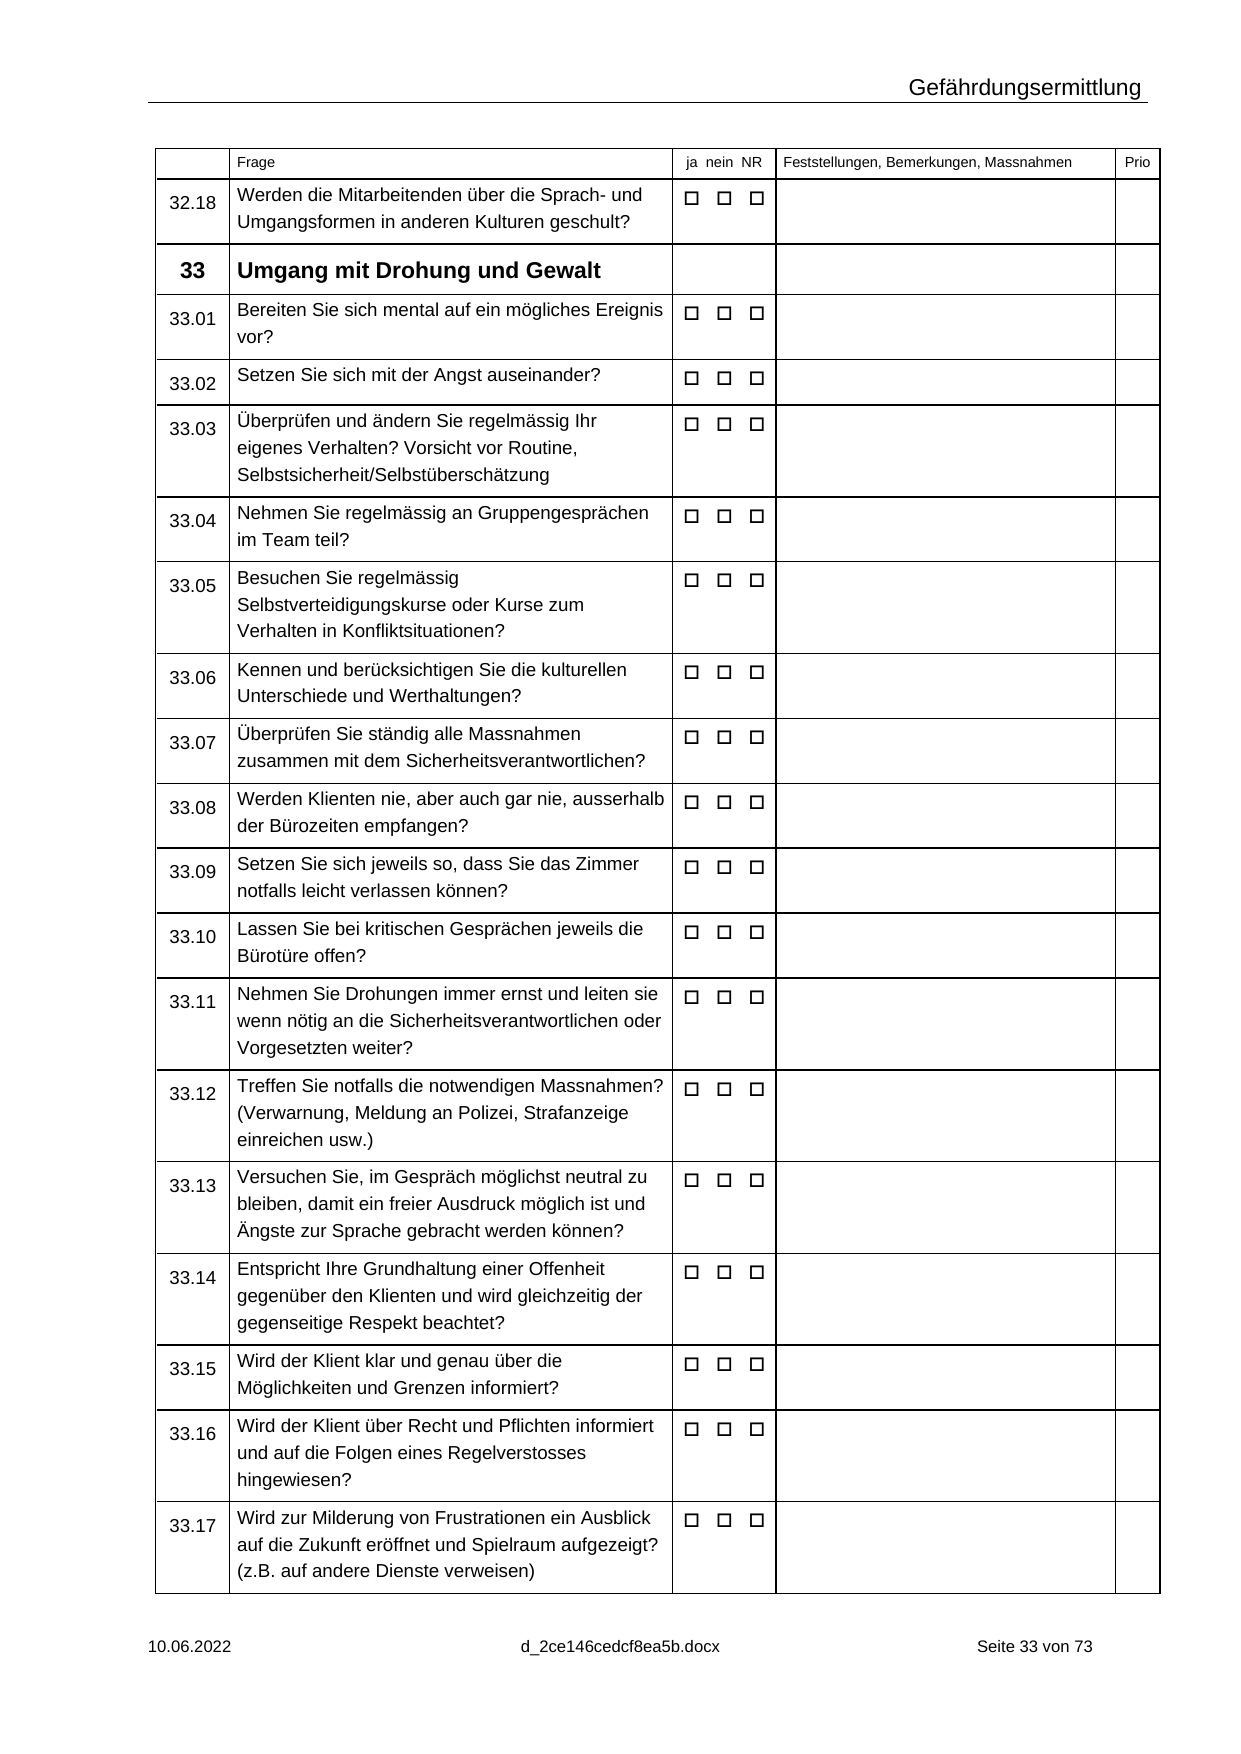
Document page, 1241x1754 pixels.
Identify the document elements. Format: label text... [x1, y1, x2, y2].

table_cell [673, 562, 775, 653]
table_cell Werden die Mitarbeitenden über die Sprach- und Umgangsformen in anderen Kulturen geschult? [230, 180, 672, 243]
table_cell [673, 1254, 775, 1344]
table_cell [673, 1346, 775, 1409]
table_cell [777, 979, 1115, 1069]
table_cell [777, 914, 1115, 977]
table_cell Wird zur Milderung von Frustrationen ein Ausblick auf die Zukunft eröffnet und Spielraum aufgezeigt? (z.B. auf andere Dienste verweisen) [230, 1502, 672, 1593]
table_cell [673, 784, 775, 847]
table_cell Setzen Sie sich jeweils so, dass Sie das Zimmer notfalls leicht verlassen können? [230, 849, 672, 912]
table_cell [673, 498, 775, 561]
table_cell Besuchen Sie regelmässig Selbstverteidigungskurse oder Kurse zum Verhalten in Konfliktsituationen? [230, 562, 672, 653]
table_cell 33.07 [156, 719, 229, 782]
table_cell [673, 1162, 775, 1252]
table_cell [777, 498, 1115, 561]
table_cell 33 [156, 244, 229, 293]
table_cell Versuchen Sie, im Gespräch möglichst neutral zu bleiben, damit ein freier Ausdruck möglich ist und Ängste zur Sprache gebracht werden können? [230, 1162, 672, 1252]
table_cell 33.04 [156, 497, 229, 561]
table_cell [673, 1502, 775, 1593]
table_cell [777, 180, 1115, 243]
table_cell [1116, 295, 1159, 358]
table_cell 33.13 [156, 1162, 229, 1252]
table_cell [1116, 654, 1159, 717]
table_cell 33.01 [156, 295, 229, 358]
table_cell Nehmen Sie regelmässig an Gruppengesprächen im Team teil? [230, 498, 672, 561]
table_cell [673, 654, 775, 717]
table_cell [1116, 1411, 1159, 1501]
table_cell 33.02 [156, 360, 229, 404]
table_cell [777, 654, 1115, 717]
table_cell [1116, 979, 1159, 1069]
table_cell [1116, 1162, 1159, 1252]
table_cell Treffen Sie notfalls die notwendigen Massnahmen? (Verwarnung, Meldung an Polizei, Strafanzeige einreichen usw.) [230, 1071, 672, 1161]
table_cell [777, 1411, 1115, 1501]
table_cell 33.14 [156, 1254, 229, 1344]
table_cell [1116, 784, 1159, 847]
table_cell [673, 849, 775, 912]
table_cell [673, 1411, 775, 1501]
table_cell [1116, 562, 1159, 653]
table_header Frage [230, 149, 672, 178]
table_cell [777, 849, 1115, 912]
table_cell 33.11 [156, 978, 229, 1069]
table_cell [777, 295, 1115, 358]
table_cell Werden Klienten nie, aber auch gar nie, ausserhalb der Bürozeiten empfangen? [230, 784, 672, 847]
table_cell [1116, 1071, 1159, 1161]
table_cell [673, 914, 775, 977]
table_cell [1116, 1254, 1159, 1344]
table_cell 33.05 [156, 562, 229, 653]
table_cell [777, 1071, 1115, 1161]
table_cell [1116, 360, 1159, 404]
table_cell 32.18 [156, 179, 229, 243]
table_header Prio [1116, 149, 1159, 178]
table_cell 33.12 [156, 1070, 229, 1161]
table_cell [1116, 1502, 1159, 1593]
table_cell Setzen Sie sich mit der Angst auseinander? [230, 360, 672, 404]
table_cell [1116, 406, 1159, 496]
table_cell [673, 180, 775, 243]
table_cell 33.03 [156, 405, 229, 496]
table_cell [1116, 849, 1159, 912]
table_cell Lassen Sie bei kritischen Gesprächen jeweils die Bürotüre offen? [230, 914, 672, 977]
table_cell [1116, 719, 1159, 782]
table_cell [673, 979, 775, 1069]
table_cell 33.06 [156, 654, 229, 717]
table_cell 33.10 [156, 913, 229, 977]
table_cell Kennen und berücksichtigen Sie die kulturellen Unterschiede und Werthaltungen? [230, 654, 672, 717]
table_cell [777, 1162, 1115, 1252]
table_header ja nein NR [673, 149, 775, 178]
table_cell Bereiten Sie sich mental auf ein mögliches Ereignis vor? [230, 295, 672, 358]
table_header [156, 149, 229, 178]
table_cell [777, 719, 1115, 782]
table_cell 33.08 [156, 784, 229, 847]
table_cell [777, 784, 1115, 847]
table_cell Umgang mit Drohung und Gewalt [230, 245, 672, 293]
table_cell 33.16 [156, 1410, 229, 1501]
table_cell [1116, 180, 1159, 243]
table_cell 33.15 [156, 1345, 229, 1409]
table_cell Wird der Klient klar und genau über die Möglichkeiten und Grenzen informiert? [230, 1346, 672, 1409]
table_cell [777, 406, 1115, 496]
table_cell [1116, 498, 1159, 561]
table_cell [777, 245, 1115, 293]
table_cell Nehmen Sie Drohungen immer ernst und leiten sie wenn nötig an die Sicherheitsverantwortlichen oder Vorgesetzten weiter? [230, 979, 672, 1069]
table_cell [1116, 245, 1159, 293]
table_cell [777, 1254, 1115, 1344]
table_cell [673, 1071, 775, 1161]
table_cell [777, 1346, 1115, 1409]
table_cell 33.09 [156, 848, 229, 912]
table_cell [673, 360, 775, 404]
table_cell [777, 562, 1115, 653]
table_cell [673, 719, 775, 782]
table_cell [777, 360, 1115, 404]
table_cell [777, 1502, 1115, 1593]
table_cell Überprüfen Sie ständig alle Massnahmen zusammen mit dem Sicherheitsverantwortlichen? [230, 719, 672, 782]
table_cell 33.17 [156, 1502, 229, 1593]
table_cell [673, 406, 775, 496]
table_cell Entspricht Ihre Grundhaltung einer Offenheit gegenüber den Klienten und wird gleichzeitig der gegenseitige Respekt beachtet? [230, 1254, 672, 1344]
table_header Feststellungen, Bemerkungen, Massnahmen [777, 149, 1115, 178]
table_cell [1116, 1346, 1159, 1409]
table_cell Wird der Klient über Recht und Pflichten informiert und auf die Folgen eines Regelverstosses hingewiesen? [230, 1411, 672, 1501]
table_cell Überprüfen und ändern Sie regelmässig Ihr eigenes Verhalten? Vorsicht vor Routine, Selbstsicherheit/Selbstüberschätzung [230, 406, 672, 496]
table_cell [673, 295, 775, 358]
table_cell [1116, 914, 1159, 977]
table_cell [673, 245, 775, 293]
